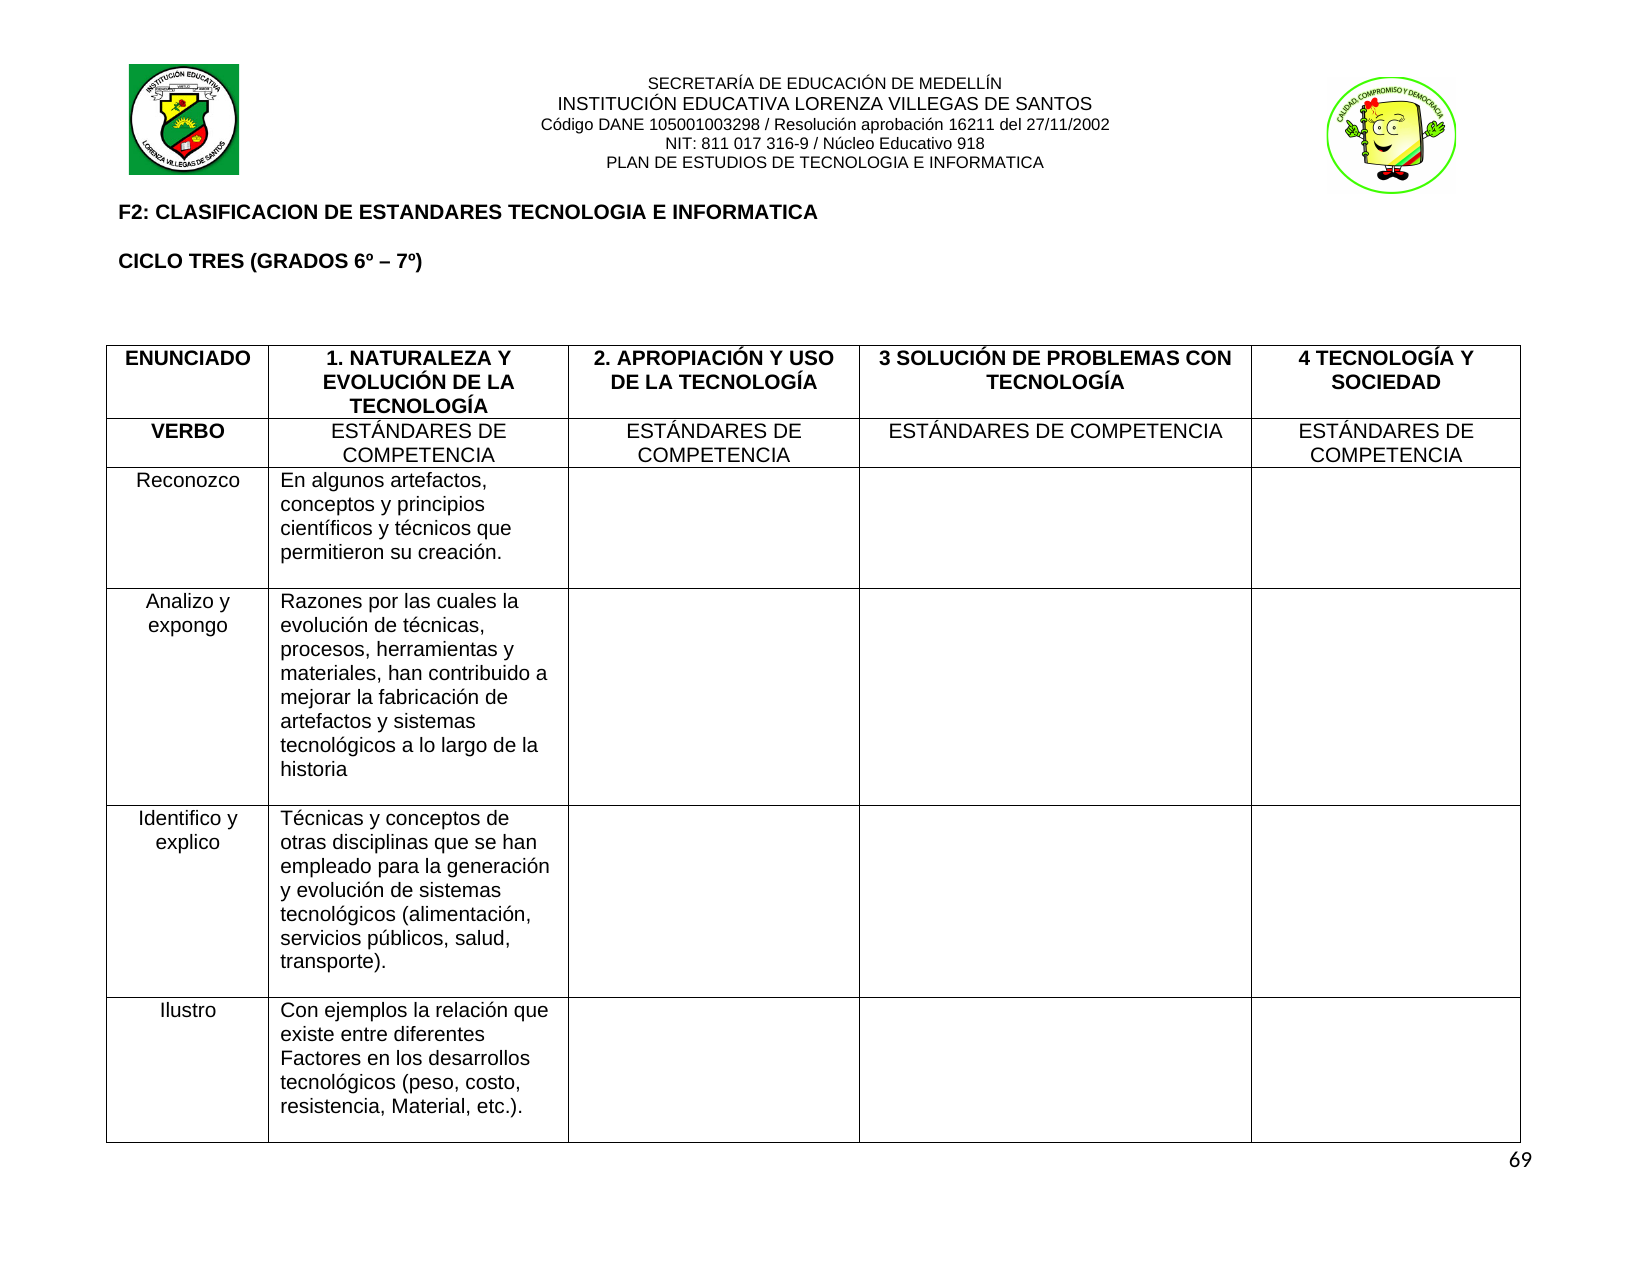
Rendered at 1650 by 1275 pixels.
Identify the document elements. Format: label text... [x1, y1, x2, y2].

table_cell [860, 589, 1251, 804]
table_cell [860, 806, 1251, 997]
table_cell Reconozco [107, 468, 268, 588]
table_cell En algunos artefactos, conceptos y principios científicos y técnicos que permitieron su creación. [269, 468, 568, 588]
table_cell [569, 806, 859, 997]
table_cell Identifico y explico [107, 806, 268, 997]
table_cell [1252, 468, 1520, 588]
table_cell [569, 589, 859, 804]
table_cell [569, 468, 859, 588]
table_cell ESTÁNDARES DE COMPETENCIA [569, 419, 859, 467]
table_cell Analizo y expongo [107, 589, 268, 804]
table_header 2. APROPIACIÓN Y USO DE LA TECNOLOGÍA [569, 346, 859, 418]
table_cell Razones por las cuales la evolución de técnicas, procesos, herramientas y materiales, han contribuido a mejorar la fabricación de artefactos y sistemas tecnológicos a lo largo de la historia [269, 589, 568, 804]
picture [1326, 77, 1457, 194]
table_cell Ilustro [107, 998, 268, 1142]
table_cell [1252, 998, 1520, 1142]
table_cell [1252, 589, 1520, 804]
table_header ENUNCIADO [107, 346, 268, 418]
table_cell VERBO [107, 419, 268, 467]
table_cell Técnicas y conceptos de otras disciplinas que se han empleado para la generación y evolución de sistemas tecnológicos (alimentación, servicios públicos, salud, transporte). [269, 806, 568, 997]
table_cell ESTÁNDARES DE COMPETENCIA [269, 419, 568, 467]
table_cell ESTÁNDARES DE COMPETENCIA [1252, 419, 1520, 467]
table_header 1. NATURALEZA Y EVOLUCIÓN DE LA TECNOLOGÍA [269, 346, 568, 418]
text F2: CLASIFICACION DE ESTANDARES TECNOLOGIA E INFORMATICA [118, 200, 1532, 224]
table_cell [569, 998, 859, 1142]
table_header 3 SOLUCIÓN DE PROBLEMAS CON TECNOLOGÍA [860, 346, 1251, 418]
table_header 4 TECNOLOGÍA Y SOCIEDAD [1252, 346, 1520, 418]
picture [128, 64, 240, 175]
text CICLO TRES (GRADOS 6º – 7º) [118, 248, 1532, 272]
table_cell Con ejemplos la relación que existe entre diferentes Factores en los desarrollos tecnológicos (peso, costo, resistencia, Material, etc.). [269, 998, 568, 1142]
table_cell [860, 998, 1251, 1142]
table_cell [1252, 806, 1520, 997]
table_cell [860, 468, 1251, 588]
table_cell ESTÁNDARES DE COMPETENCIA [860, 419, 1251, 467]
